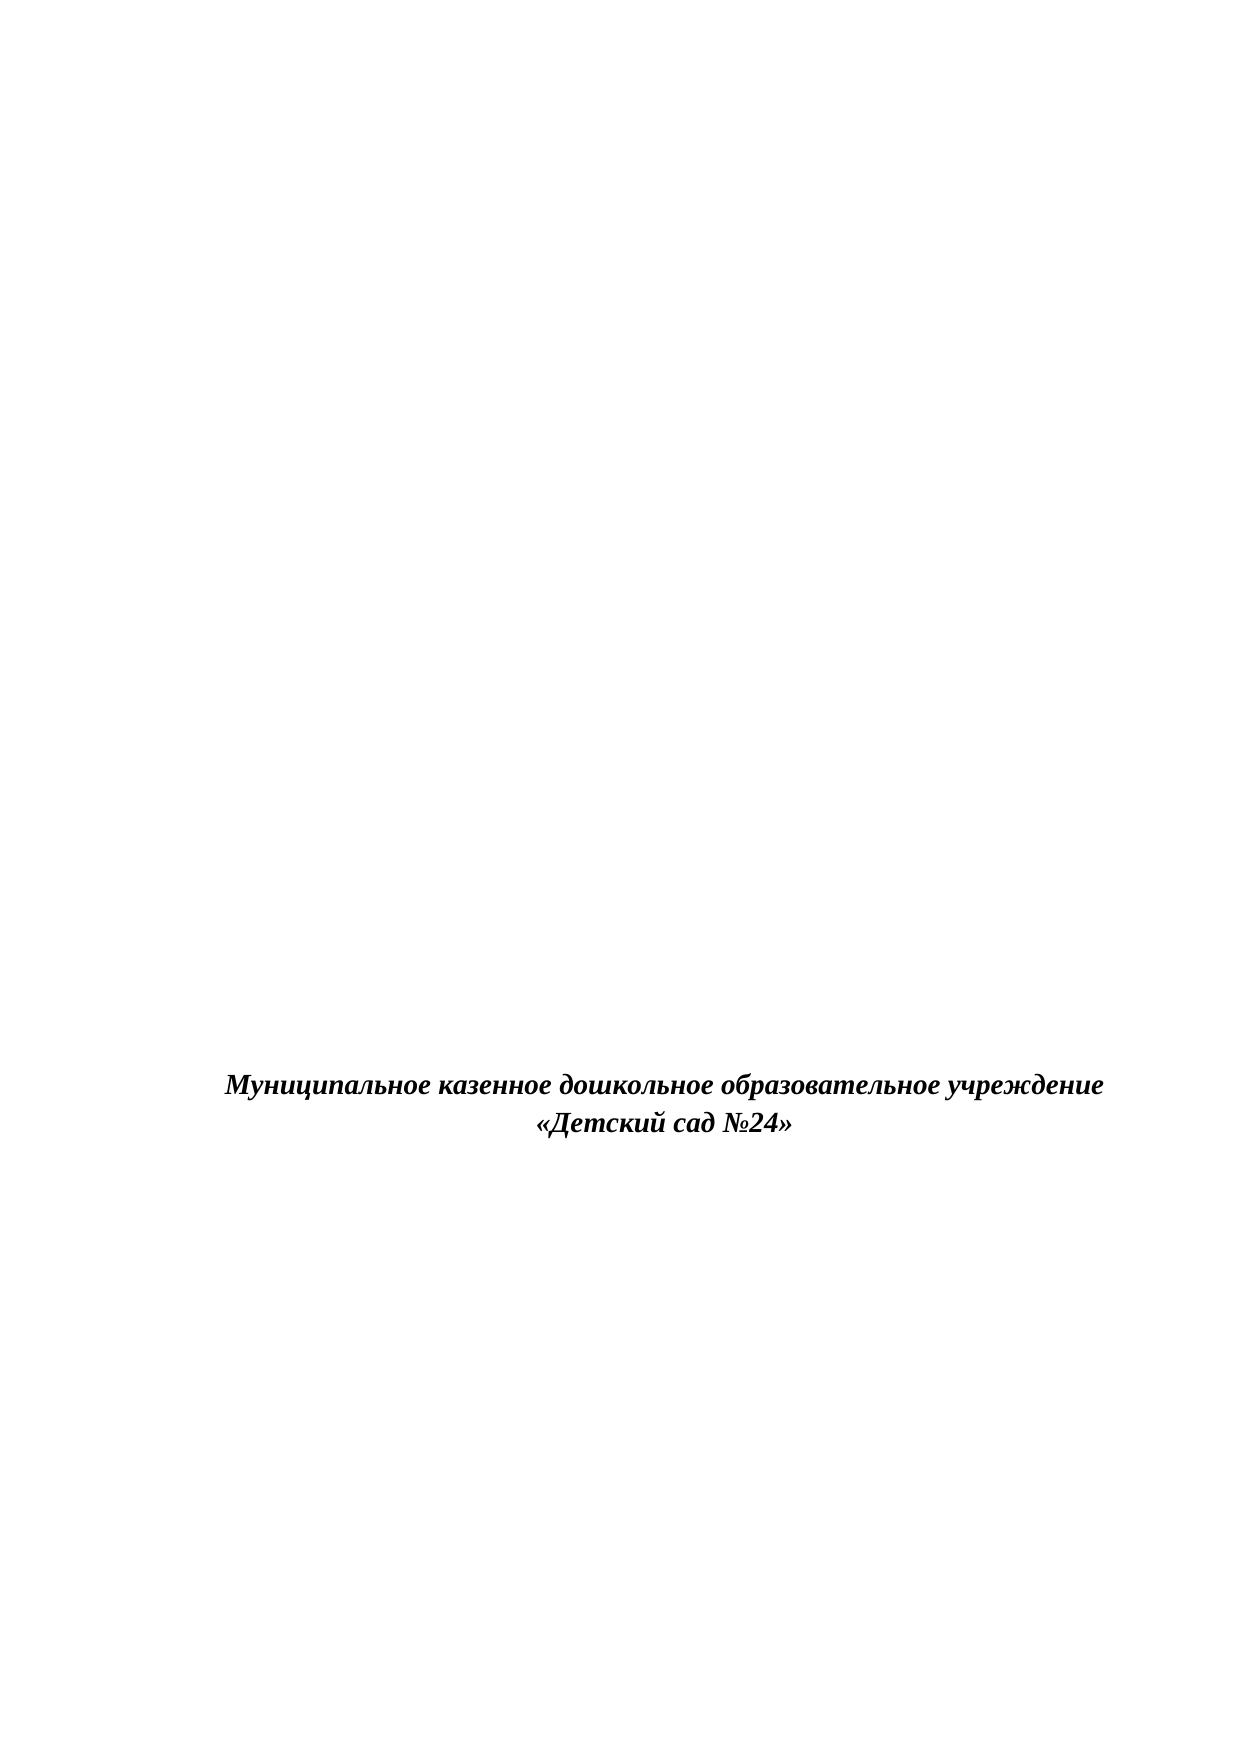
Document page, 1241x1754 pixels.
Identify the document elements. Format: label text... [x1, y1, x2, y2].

text Муниципальное казенное дошкольное образовательное учреждение «Детский сад №24» [177, 1067, 1152, 1139]
